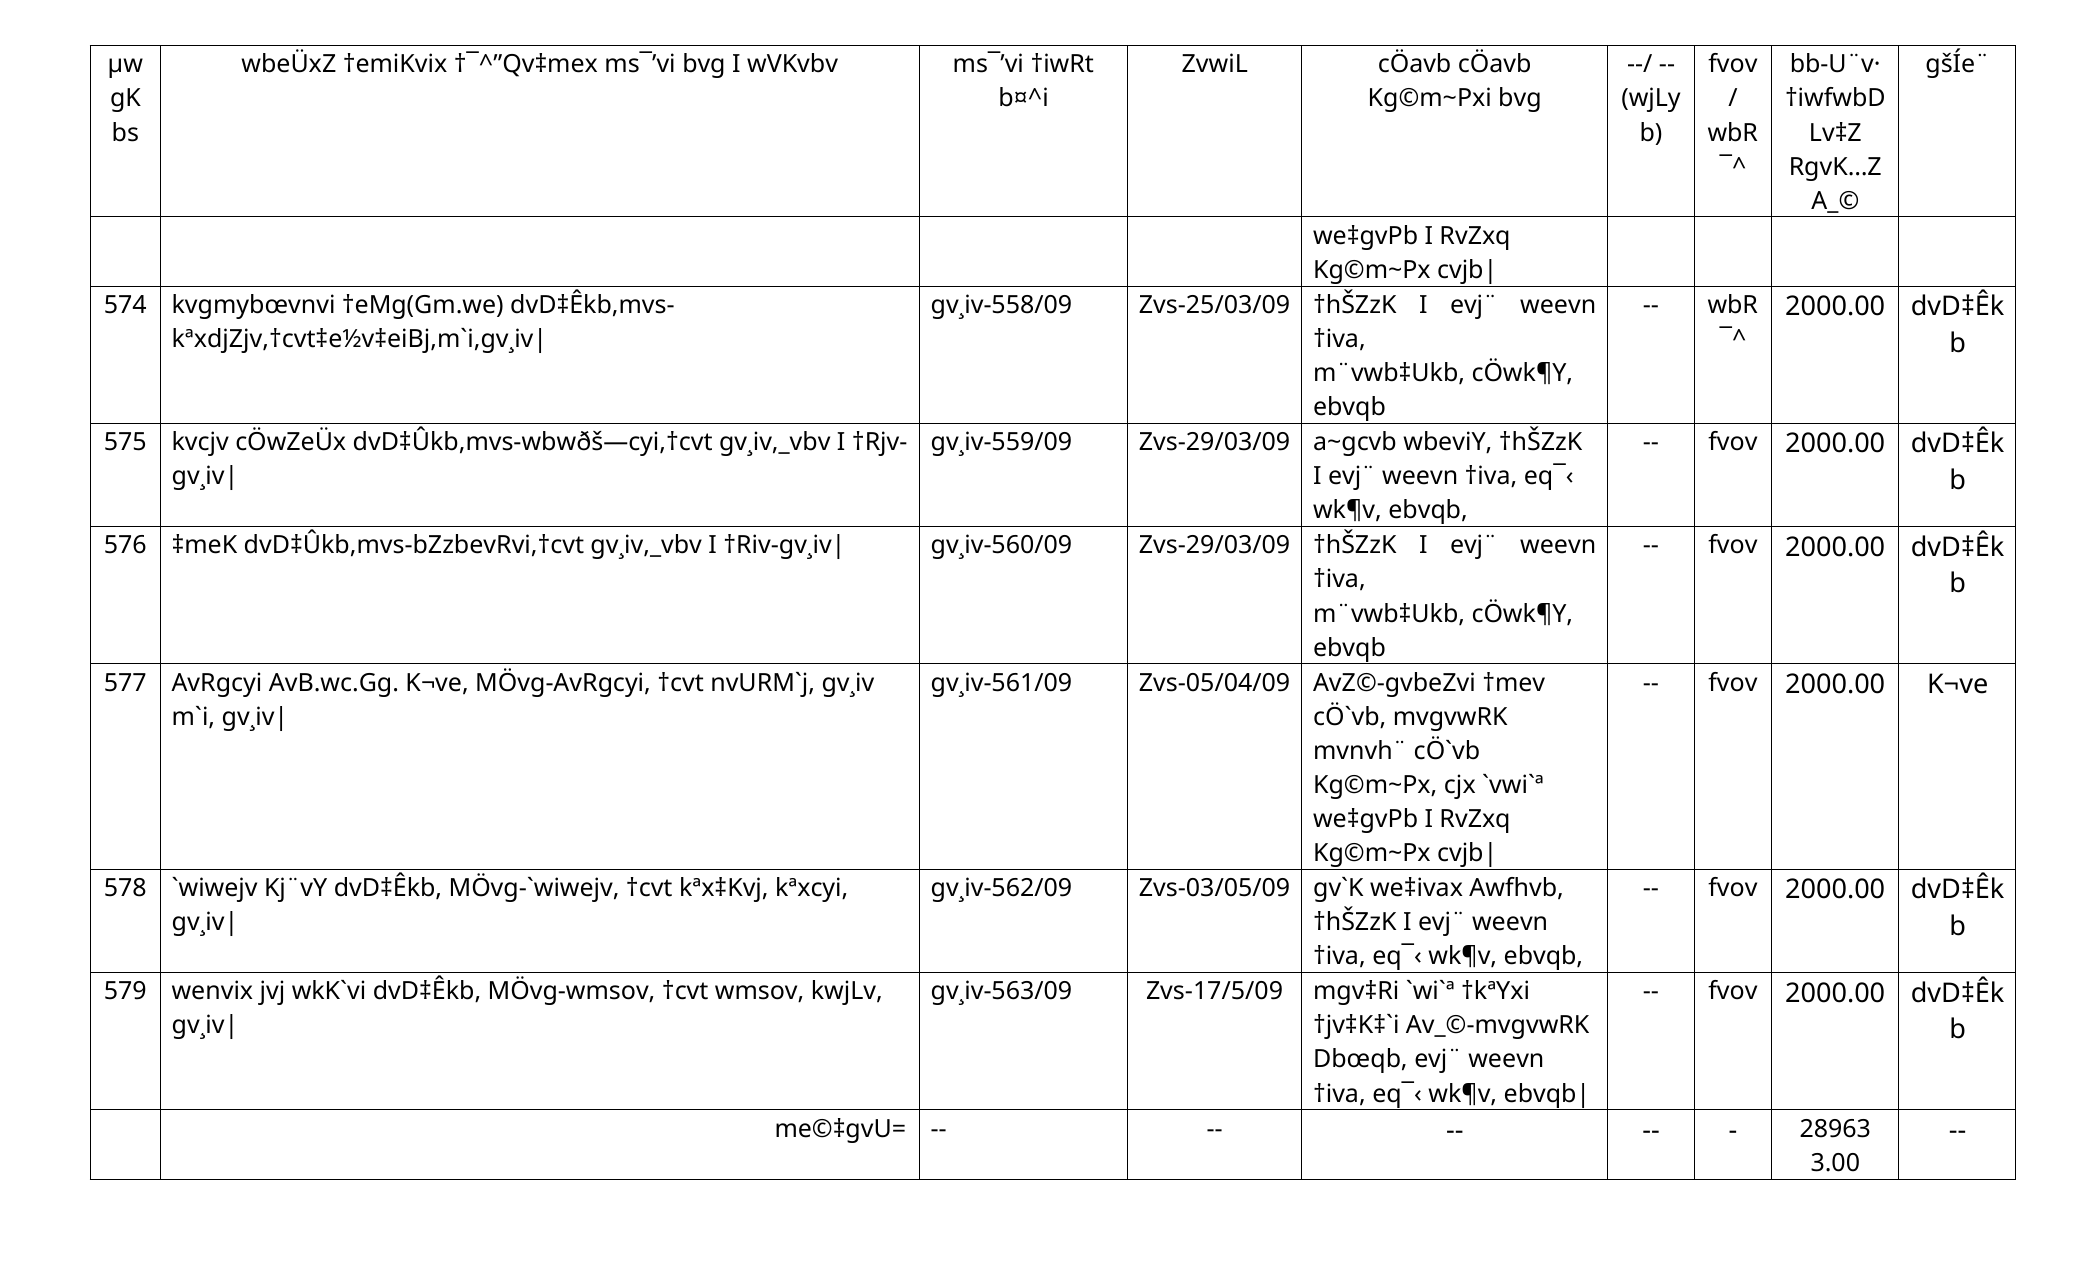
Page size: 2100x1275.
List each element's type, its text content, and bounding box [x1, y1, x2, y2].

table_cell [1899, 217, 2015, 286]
table_header cÖavb cÖavb Kg©m~Pxi bvg [1302, 46, 1607, 216]
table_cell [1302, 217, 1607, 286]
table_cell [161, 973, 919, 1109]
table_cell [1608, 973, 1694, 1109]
table_header fvov/ wbR¯^ [1695, 46, 1771, 216]
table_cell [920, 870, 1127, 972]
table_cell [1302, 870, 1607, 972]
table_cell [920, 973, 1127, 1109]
table_header ms¯’vi †iwRt b¤^i [920, 46, 1127, 216]
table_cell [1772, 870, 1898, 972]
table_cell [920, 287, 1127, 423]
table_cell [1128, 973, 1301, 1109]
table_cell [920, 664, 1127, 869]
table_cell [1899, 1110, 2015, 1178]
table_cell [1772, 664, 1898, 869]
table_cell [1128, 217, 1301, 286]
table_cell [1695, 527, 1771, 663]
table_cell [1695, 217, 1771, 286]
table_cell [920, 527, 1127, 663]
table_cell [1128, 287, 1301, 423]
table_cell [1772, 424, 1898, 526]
table_header --/ -- (wjLyb) [1608, 46, 1694, 216]
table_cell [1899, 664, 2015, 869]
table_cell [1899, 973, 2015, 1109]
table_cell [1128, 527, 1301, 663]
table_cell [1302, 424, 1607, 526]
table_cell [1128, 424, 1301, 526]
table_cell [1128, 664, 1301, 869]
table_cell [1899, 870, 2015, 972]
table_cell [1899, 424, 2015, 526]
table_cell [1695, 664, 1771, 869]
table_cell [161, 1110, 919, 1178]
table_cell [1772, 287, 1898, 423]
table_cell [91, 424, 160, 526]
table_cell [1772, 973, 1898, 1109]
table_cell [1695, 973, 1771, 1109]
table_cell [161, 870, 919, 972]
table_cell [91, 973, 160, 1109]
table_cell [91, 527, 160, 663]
table_header ZvwiL [1128, 46, 1301, 216]
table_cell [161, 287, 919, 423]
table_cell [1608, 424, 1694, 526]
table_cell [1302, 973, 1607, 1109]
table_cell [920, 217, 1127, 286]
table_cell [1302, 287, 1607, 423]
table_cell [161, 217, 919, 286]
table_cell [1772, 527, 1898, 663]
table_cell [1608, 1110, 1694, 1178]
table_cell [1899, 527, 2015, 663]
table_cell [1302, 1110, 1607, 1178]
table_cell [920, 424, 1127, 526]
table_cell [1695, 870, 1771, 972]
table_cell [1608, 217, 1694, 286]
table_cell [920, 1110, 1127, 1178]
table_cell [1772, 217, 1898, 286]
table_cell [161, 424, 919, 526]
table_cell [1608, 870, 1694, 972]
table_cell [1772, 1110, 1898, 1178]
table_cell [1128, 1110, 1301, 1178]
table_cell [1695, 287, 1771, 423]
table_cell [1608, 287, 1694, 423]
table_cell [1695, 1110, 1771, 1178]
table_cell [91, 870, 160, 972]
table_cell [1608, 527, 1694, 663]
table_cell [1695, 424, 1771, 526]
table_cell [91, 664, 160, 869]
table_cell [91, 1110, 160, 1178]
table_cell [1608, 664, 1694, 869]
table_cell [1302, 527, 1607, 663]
table_header gšÍe¨ [1899, 46, 2015, 216]
table_header wbeÜxZ †emiKvix †¯^”Qv‡mex ms¯’vi bvg I wVKvbv [161, 46, 919, 216]
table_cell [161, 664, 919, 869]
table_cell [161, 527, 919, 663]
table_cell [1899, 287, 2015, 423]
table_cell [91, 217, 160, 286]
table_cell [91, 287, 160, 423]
table_header µwgK bs [91, 46, 160, 216]
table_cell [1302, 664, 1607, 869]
table_header bb-U¨v· †iwfwbD Lv‡Z RgvK…Z A_© [1772, 46, 1898, 216]
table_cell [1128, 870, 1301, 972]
